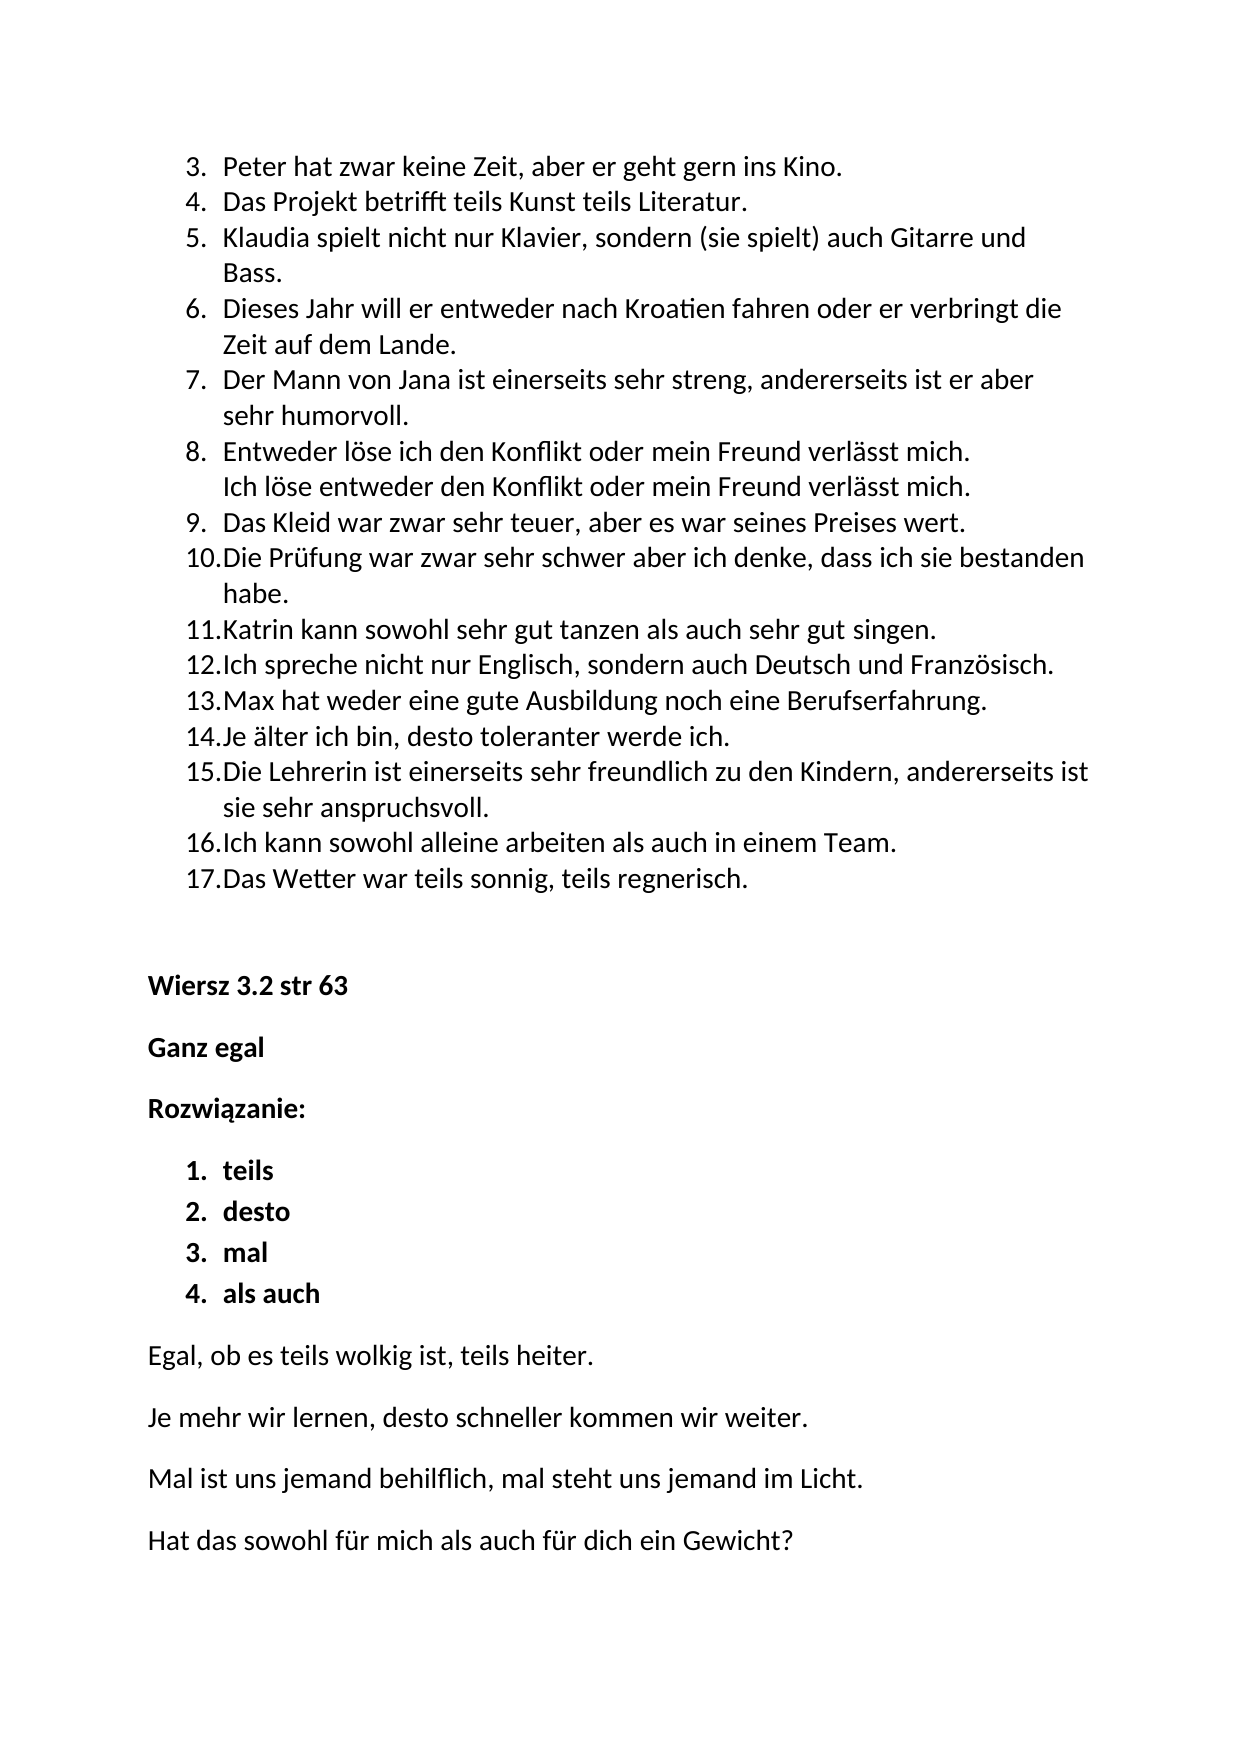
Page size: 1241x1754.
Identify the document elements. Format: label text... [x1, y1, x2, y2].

list als auch [185, 1275, 1093, 1311]
list mal [185, 1234, 1093, 1270]
text Egal, ob es teils wolkig ist, teils heiter. [148, 1337, 1093, 1372]
list Dieses Jahr will er entweder nach Kroatien fahren oder er verbringt die Zeit auf dem Lande. [185, 290, 1093, 361]
text Wiersz 3.2 str 63 [148, 967, 1093, 1003]
list Klaudia spielt nicht nur Klavier, sondern (sie spielt) auch Gitarre und Bass. [185, 219, 1093, 290]
text Ganz egal [148, 1029, 1093, 1064]
list Der Mann von Jana ist einerseits sehr streng, andererseits ist er aber sehr humorvoll. [185, 361, 1093, 433]
list desto [185, 1193, 1093, 1229]
list Das Wetter war teils sonnig, teils regnerisch. [185, 860, 1093, 896]
list Katrin kann sowohl sehr gut tanzen als auch sehr gut singen. [185, 611, 1093, 646]
list Je älter ich bin, desto toleranter werde ich. [185, 718, 1093, 753]
list Entweder löse ich den Konflikt oder mein Freund verlässt mich. [185, 433, 1093, 468]
list Ich spreche nicht nur Englisch, sondern auch Deutsch und Französisch. [185, 646, 1093, 682]
list Peter hat zwar keine Zeit, aber er geht gern ins Kino. [185, 148, 1093, 183]
list Max hat weder eine gute Ausbildung noch eine Berufserfahrung. [185, 682, 1093, 718]
text Ich löse entweder den Konflikt oder mein Freund verlässt mich. [223, 468, 1093, 504]
text Hat das sowohl für mich als auch für dich ein Gewicht? [148, 1522, 1093, 1558]
list Das Projekt betrifft teils Kunst teils Literatur. [185, 183, 1093, 219]
text Rozwiązanie: [148, 1091, 1093, 1126]
text Mal ist uns jemand behilflich, mal steht uns jemand im Licht. [148, 1460, 1093, 1496]
list Die Prüfung war zwar sehr schwer aber ich denke, dass ich sie bestanden habe. [185, 539, 1093, 611]
text Je mehr wir lernen, desto schneller kommen wir weiter. [148, 1399, 1093, 1434]
list Die Lehrerin ist einerseits sehr freundlich zu den Kindern, andererseits ist sie sehr anspruchsvoll. [185, 753, 1093, 824]
list teils [185, 1152, 1093, 1188]
list Das Kleid war zwar sehr teuer, aber es war seines Preises wert. [185, 504, 1093, 539]
list Ich kann sowohl alleine arbeiten als auch in einem Team. [185, 824, 1093, 860]
